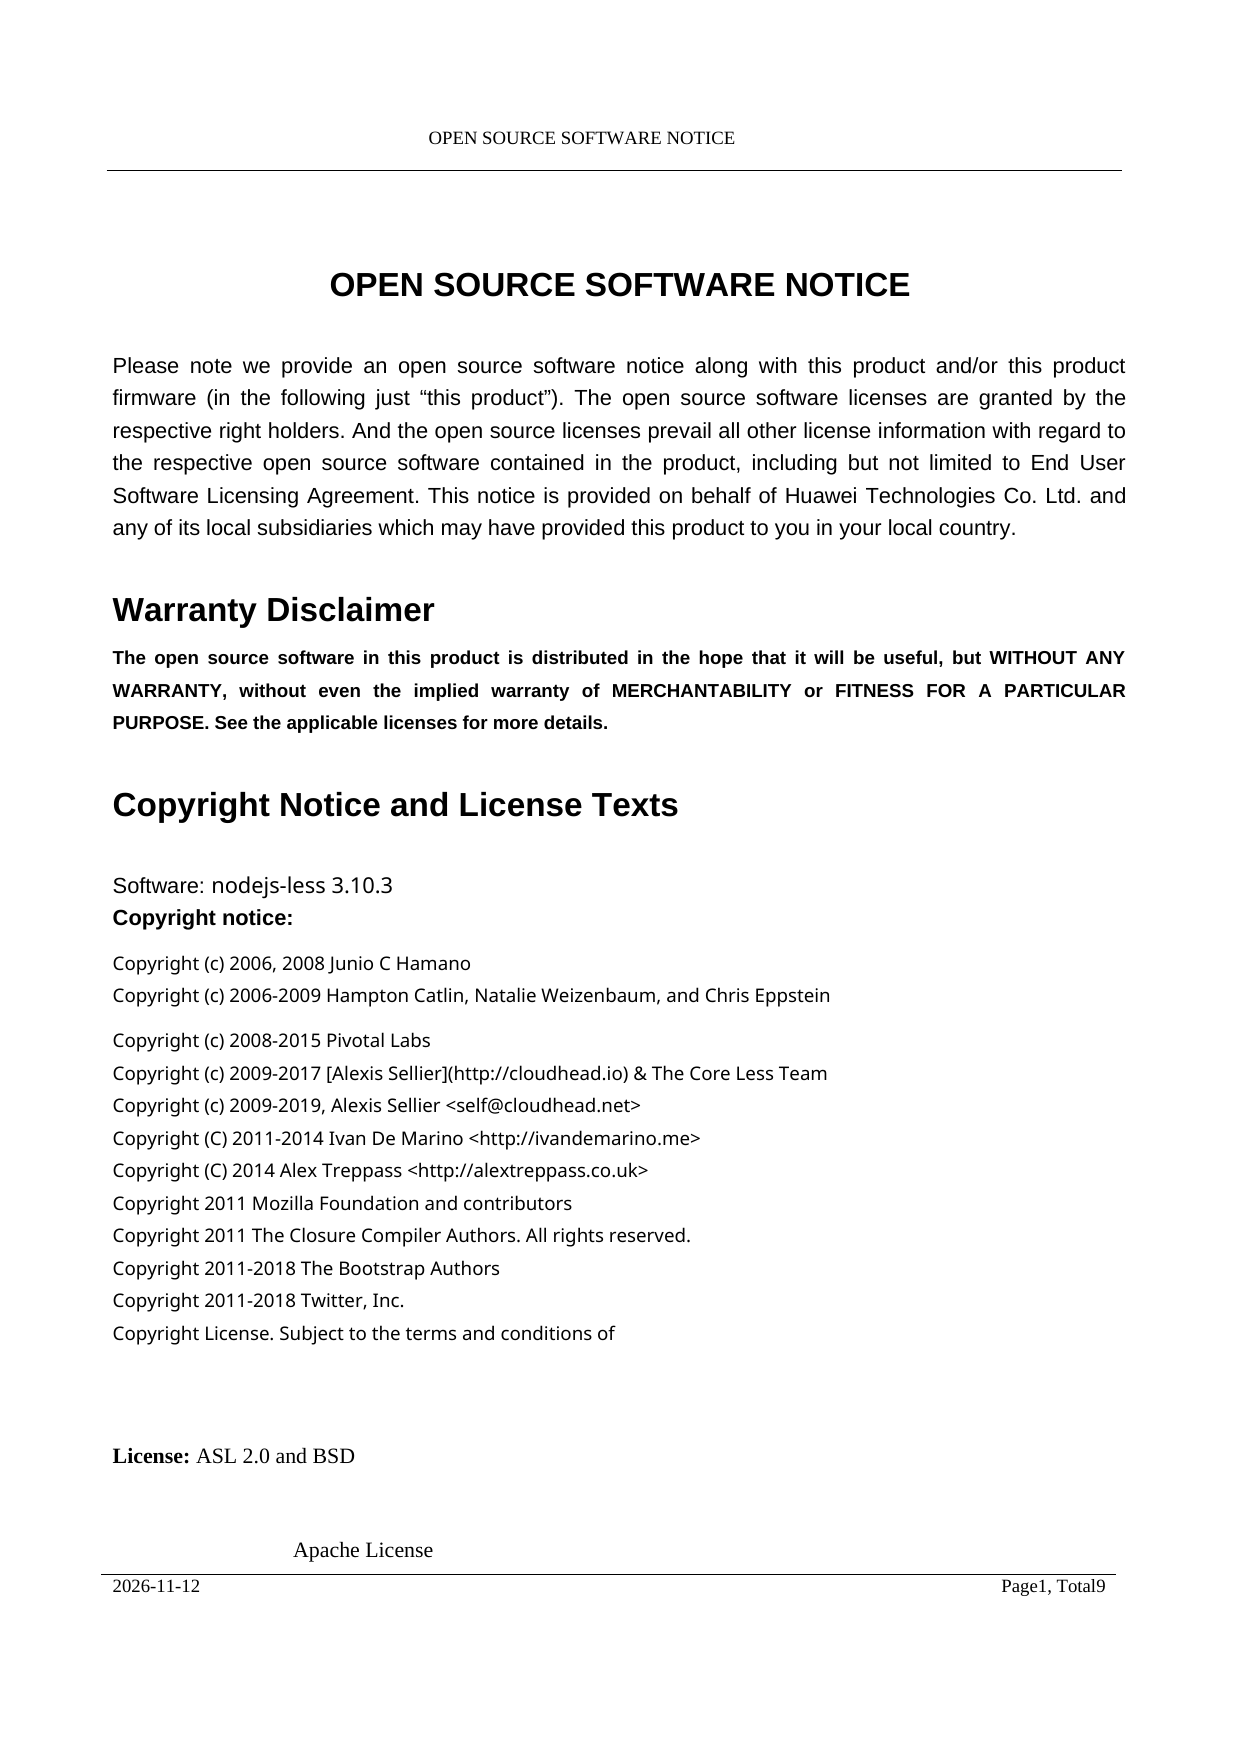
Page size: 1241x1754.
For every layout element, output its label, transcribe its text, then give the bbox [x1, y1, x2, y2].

text Copyright (c) 2009-2017 [Alexis Sellier](http://cloudhead.io) & The Core Less Team [112, 1057, 1128, 1089]
text Copyright License. Subject to the terms and conditions of [112, 1317, 1128, 1349]
text The open source software in this product is distributed in the hope that it will be useful, but WITHOUT ANY WARRANTY, without even the implied warranty of MERCHANTABILITY or FITNESS FOR A PARTICULAR PURPOSE. See the applicable licenses for more details. [112, 641, 1128, 739]
text Copyright notice: [112, 901, 1128, 934]
text Copyright (c) 2006-2009 Hampton Catlin, Natalie Weizenbaum, and Chris Eppstein [112, 979, 1128, 1012]
text Please note we provide an open source software notice along with this product and/or this product firmware (in the following just “this product”). The open source software licenses are granted by the respective right holders. And the open source licenses prevail all other license information with regard to the respective open source software contained in the product, including but not limited to End User Software Licensing Agreement. This notice is provided on behalf of Huawei Technologies Co. Ltd. and any of its local subsidiaries which may have provided this product to you in your local country. [112, 349, 1128, 544]
text Copyright Notice and License Texts [112, 771, 1128, 836]
text License: ASL 2.0 and BSD [112, 1439, 1128, 1472]
text Copyright 2011 Mozilla Foundation and contributors [112, 1187, 1128, 1219]
text Copyright 2011-2018 The Bootstrap Authors [112, 1252, 1128, 1284]
text Copyright (c) 2009-2019, Alexis Sellier <self@cloudhead.net> [112, 1089, 1128, 1122]
text Copyright 2011 The Closure Compiler Authors. All rights reserved. [112, 1219, 1128, 1252]
text Warranty Disclaimer [112, 576, 1128, 641]
text Copyright (c) 2008-2015 Pivotal Labs [112, 1024, 1128, 1057]
text OPEN SOURCE SOFTWARE NOTICE [112, 251, 1128, 316]
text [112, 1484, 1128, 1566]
text Software: nodejs-less 3.10.3 [112, 869, 1128, 901]
text Copyright (C) 2011-2014 Ivan De Marino <http://ivandemarino.me> [112, 1122, 1128, 1154]
text Copyright 2011-2018 Twitter, Inc. [112, 1284, 1128, 1317]
text Copyright (c) 2006, 2008 Junio C Hamano [112, 947, 1128, 979]
text Copyright (C) 2014 Alex Treppass <http://alextreppass.co.uk> [112, 1154, 1128, 1187]
